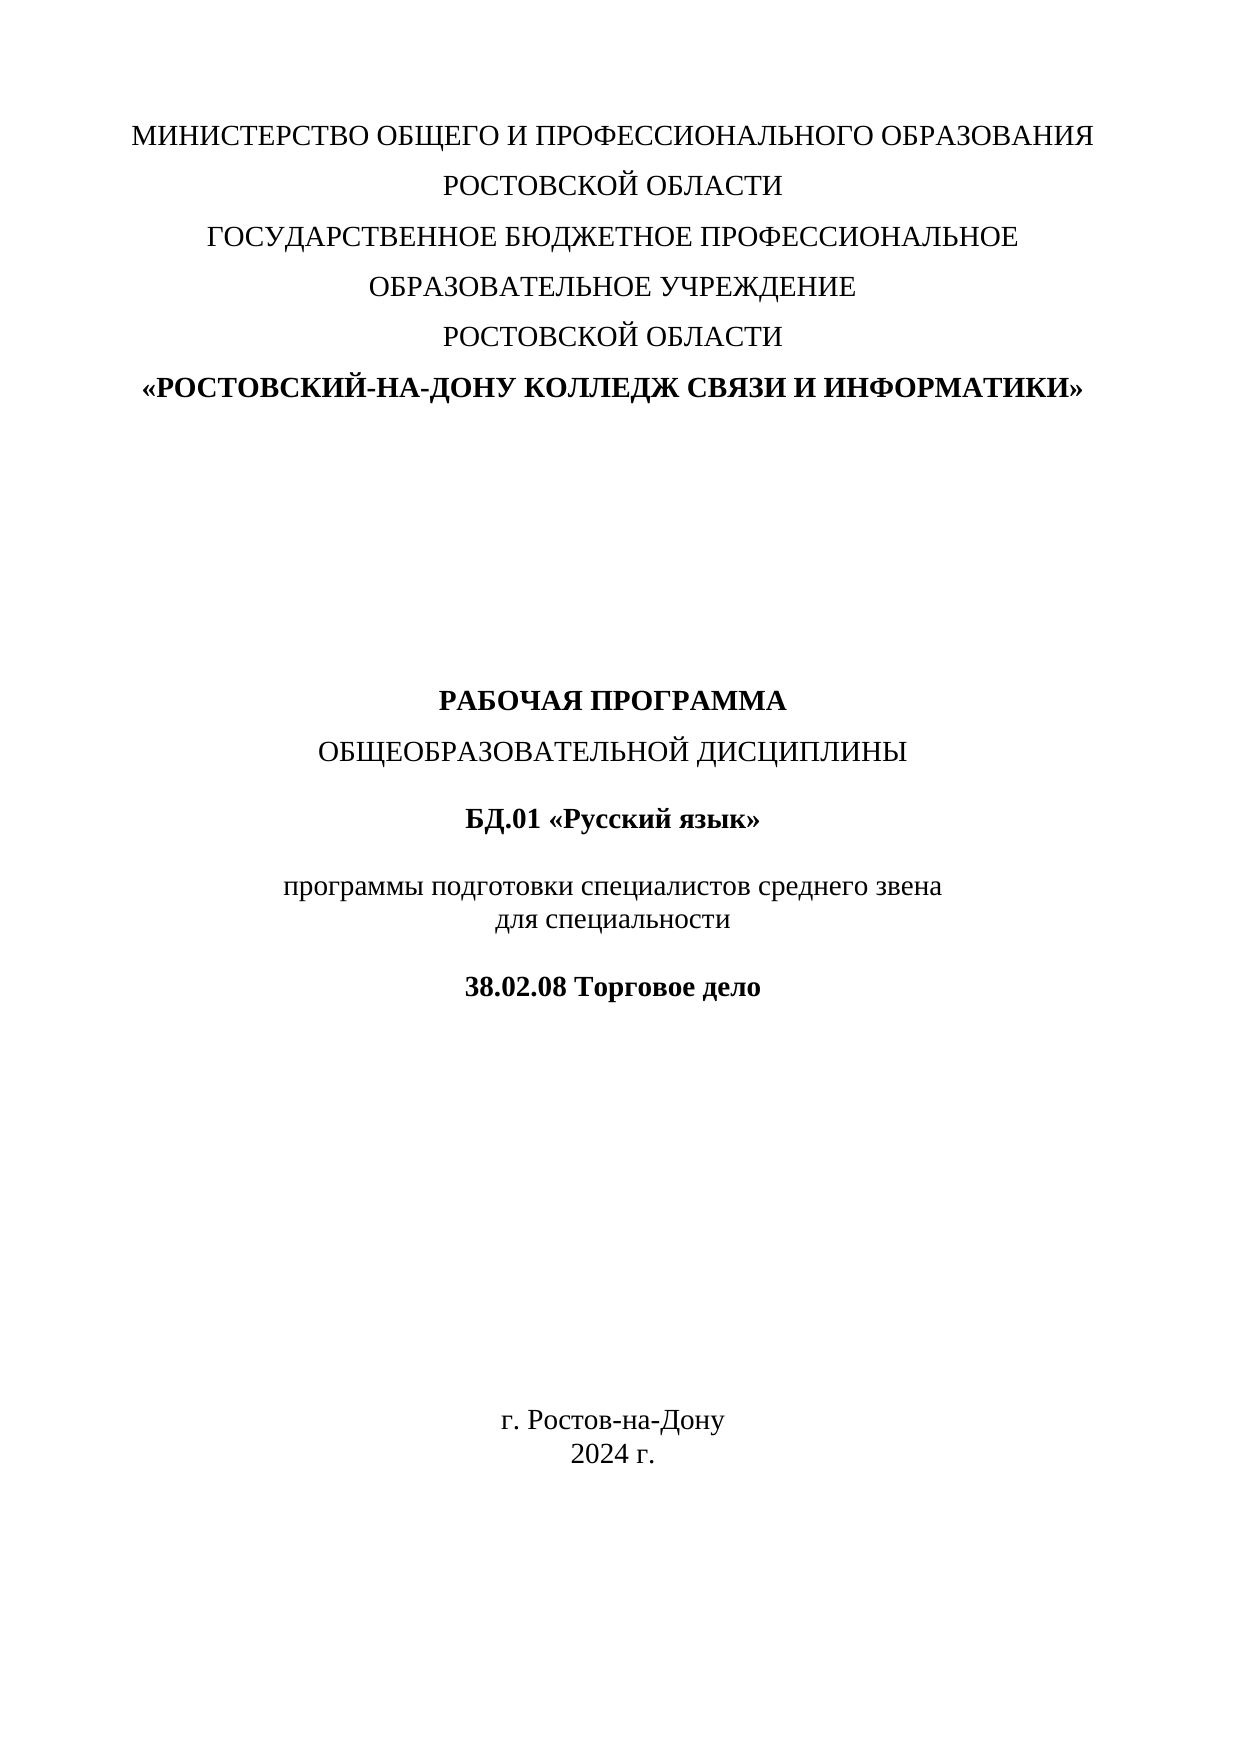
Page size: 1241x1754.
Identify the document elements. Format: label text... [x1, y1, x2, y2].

text РОСТОВСКОЙ ОБЛАСТИ [103, 168, 1122, 202]
text МИНИСТЕРСТВО ОБЩЕГО И ПРОФЕССИОНАЛЬНОГО ОБРАЗОВАНИЯ [103, 118, 1122, 152]
text «РОСТОВСКИЙ-НА-ДОНУ КОЛЛЕДЖ СВЯЗИ И ИНФОРМАТИКИ» [103, 370, 1122, 403]
text ГОСУДАРСТВЕННОЕ БЮДЖЕТНОЕ ПРОФЕССИОНАЛЬНОЕ ОБРАЗОВАТЕЛЬНОЕ УЧРЕЖДЕНИЕ [103, 219, 1122, 303]
text для специальности [103, 902, 1122, 935]
text программы подготовки специалистов среднего звена [103, 868, 1122, 902]
text БД.01 «Русский язык» [103, 801, 1122, 834]
text 2024 г. [103, 1436, 1122, 1469]
text 38.02.08 Торговое дело [103, 969, 1122, 1002]
subtitle ОБЩЕОБРАЗОВАТЕЛЬНОЙ ДИСЦИПЛИНЫ [103, 734, 1122, 767]
text г. Ростов-на-Дону [103, 1402, 1122, 1436]
text РАБОЧАЯ ПРОГРАММА [103, 683, 1122, 717]
text РОСТОВСКОЙ ОБЛАСТИ [103, 319, 1122, 353]
